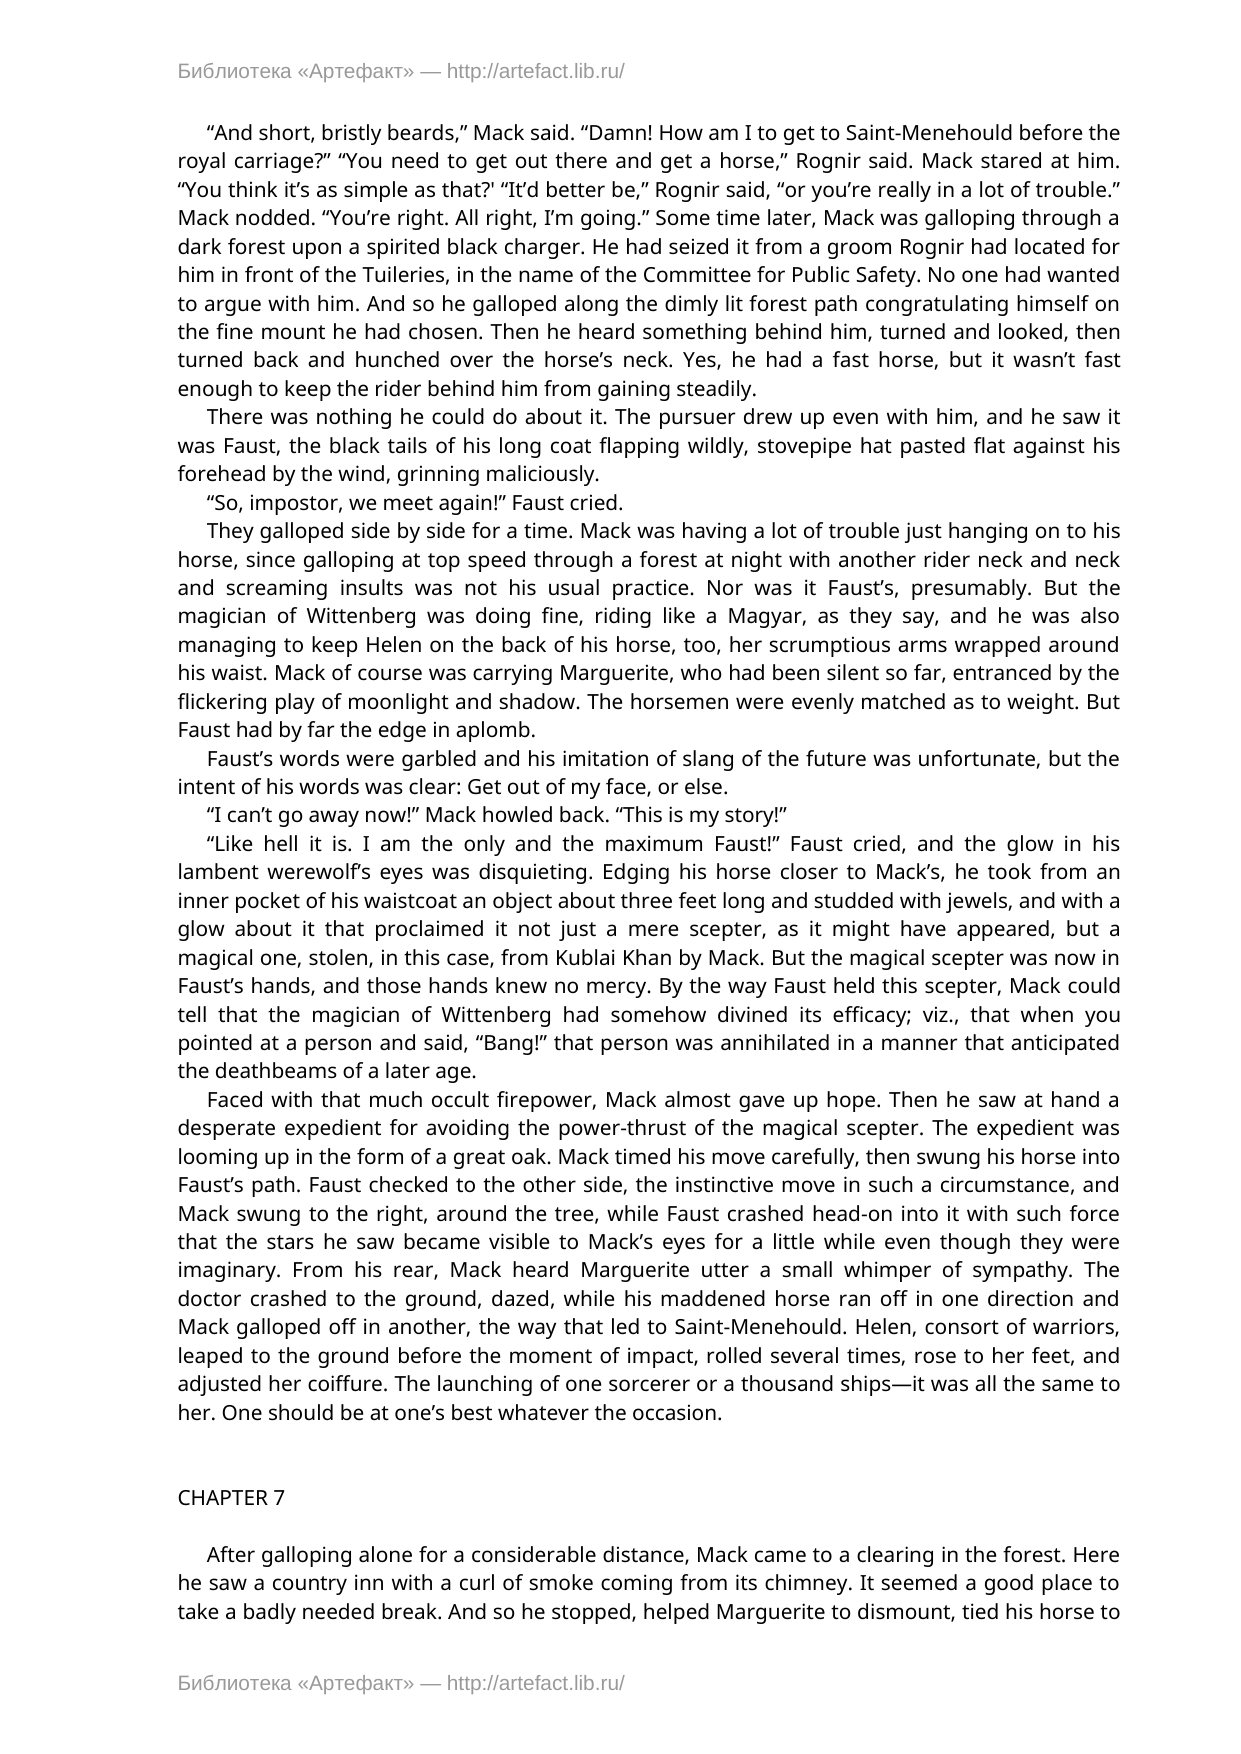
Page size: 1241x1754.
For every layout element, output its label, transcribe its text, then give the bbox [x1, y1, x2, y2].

text “Like hell it is. I am the only and the maximum Faust!” Faust cried, and the glow in his lambent werewolf’s eyes was disquieting. Edging his horse closer to Mack’s, he took from an inner pocket of his waistcoat an object about three feet long and studded with jewels, and with a glow about it that proclaimed it not just a mere scepter, as it might have appeared, but a magical one, stolen, in this case, from Kublai Khan by Mack. But the magical scepter was now in Faust’s hands, and those hands knew no mercy. By the way Faust held this scepter, Mack could tell that the magician of Wittenberg had somehow divined its efficacy; viz., that when you pointed at a person and said, “Bang!” that person was annihilated in a manner that anticipated the deathbeams of a later age. [177, 829, 1122, 1085]
text There was nothing he could do about it. The pursuer drew up even with him, and he saw it was Faust, the black tails of his long coat flapping wildly, stovepipe hat pasted flat against his forehead by the wind, grinning maliciously. [177, 402, 1122, 488]
text They galloped side by side for a time. Mack was having a lot of trouble just hanging on to his horse, since galloping at top speed through a forest at night with another rider neck and neck and screaming insults was not his usual practice. Nor was it Faust’s, presumably. But the magician of Wittenberg was doing fine, riding like a Magyar, as they say, and he was also managing to keep Helen on the back of his horse, too, her scrumptious arms wrapped around his waist. Mack of course was carrying Marguerite, who had been silent so far, entranced by the flickering play of moonlight and shadow. The horsemen were evenly matched as to weight. But Faust had by far the edge in aplomb. [177, 516, 1122, 744]
text Faced with that much occult firepower, Mack almost gave up hope. Then he saw at hand a desperate expedient for avoiding the power-thrust of the magical scepter. The expedient was looming up in the form of a great oak. Mack timed his move carefully, then swung his horse into Faust’s path. Faust checked to the other side, the instinctive move in such a circumstance, and Mack swung to the right, around the tree, while Faust crashed head-on into it with such force that the stars he saw became visible to Mack’s eyes for a little while even though they were imaginary. From his rear, Mack heard Marguerite utter a small whimper of sympathy. The doctor crashed to the ground, dazed, while his maddened horse ran off in one direction and Mack galloped off in another, the way that led to Saint-Menehould. Helen, consort of warriors, leaped to the ground before the moment of impact, rolled several times, rose to her feet, and adjusted her coiffure. The launching of one sorcerer or a thousand ships—it was all the same to her. One should be at one’s best whatever the occasion. [177, 1085, 1122, 1426]
text “And short, bristly beards,” Mack said. “Damn! How am I to get to Saint-Menehould before the royal carriage?” “You need to get out there and get a horse,” Rognir said. Mack stared at him. “You think it’s as simple as that?' “It’d better be,” Rognir said, “or you’re really in a lot of trouble.” Mack nodded. “You’re right. All right, I’m going.” Some time later, Mack was galloping through a dark forest upon a spirited black charger. He had seized it from a groom Rognir had located for him in front of the Tuileries, in the name of the Committee for Public Safety. No one had wanted to argue with him. And so he galloped along the dimly lit forest path congratulating himself on the fine mount he had chosen. Then he heard something behind him, turned and looked, then turned back and hunched over the horse’s neck. Yes, he had a fast horse, but it wasn’t fast enough to keep the rider behind him from gaining steadily. [177, 118, 1122, 402]
text “So, impostor, we meet again!” Faust cried. [177, 488, 1122, 516]
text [177, 1540, 1122, 1625]
text Faust’s words were garbled and his imitation of slang of the future was unfortunate, but the intent of his words was clear: Get out of my face, or else. [177, 744, 1122, 801]
text “I can’t go away now!” Mack howled back. “This is my story!” [177, 801, 1122, 829]
subtitle CHAPTER 7 [177, 1483, 1122, 1512]
